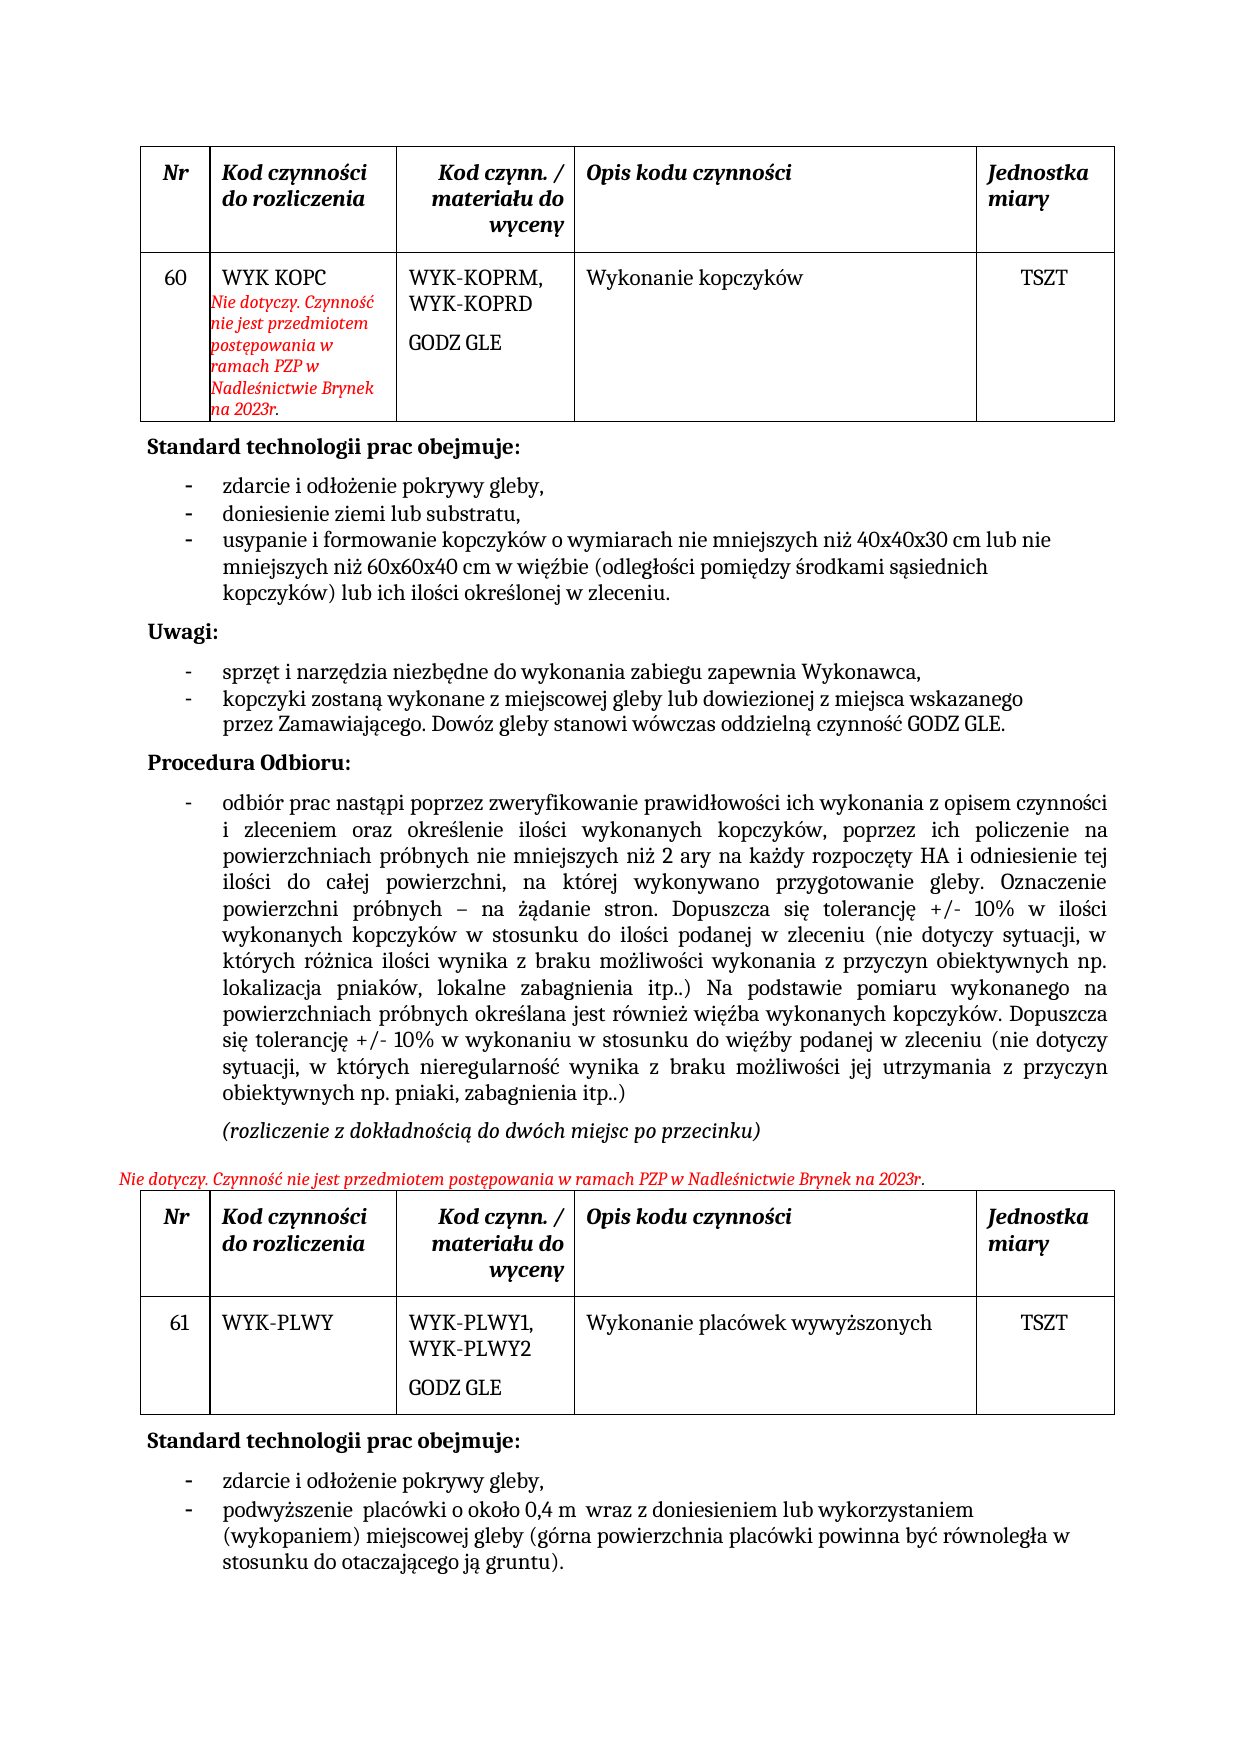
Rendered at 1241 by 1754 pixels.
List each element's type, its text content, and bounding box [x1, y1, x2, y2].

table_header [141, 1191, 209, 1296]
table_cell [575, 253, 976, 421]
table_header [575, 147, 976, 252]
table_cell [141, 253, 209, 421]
list sprzęt i narzędzia niezbędne do wykonania zabiegu zapewnia Wykonawca, [185, 657, 1138, 685]
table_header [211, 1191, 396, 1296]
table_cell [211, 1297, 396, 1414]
subtitle Standard technologii prac obejmuje: [147, 1427, 1138, 1454]
list podwyższenie placówki o około 0,4 m wraz z doniesieniem lub wykorzystaniem [185, 1494, 1138, 1523]
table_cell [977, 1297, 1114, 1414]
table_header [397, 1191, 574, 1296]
text (rozliczenie z dokładnością do dwóch miejsc po przecinku) [221, 1118, 1138, 1144]
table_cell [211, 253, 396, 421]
list kopczyki zostaną wykonane z miejscowej gleby lub dowiezionej z miejsca wskazanego przez Zamawiającego. Dowóz gleby stanowi wówczas oddzielną czynność GODZ GLE. [185, 685, 1065, 737]
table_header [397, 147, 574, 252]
list zdarcie i odłożenie pokrywy gleby, [185, 472, 1138, 499]
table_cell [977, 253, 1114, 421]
subtitle Standard technologii prac obejmuje: [147, 434, 1138, 460]
subtitle Procedura Odbioru: [147, 750, 1138, 776]
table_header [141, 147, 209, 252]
subtitle Uwagi: [147, 619, 1138, 645]
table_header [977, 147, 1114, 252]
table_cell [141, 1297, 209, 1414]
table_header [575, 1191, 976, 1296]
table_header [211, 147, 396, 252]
list odbiór prac nastąpi poprzez zweryfikowanie prawidłowości ich wykonania z opisem czynności i zleceniem oraz określenie ilości wykonanych kopczyków, poprzez ich policzenie na powierzchniach próbnych nie mniejszych niż 2 ary na każdy rozpoczęty HA i odniesienie tej ilości do całej powierzchni, na której wykonywano przygotowanie gleby. Oznaczenie powierzchni próbnych – na żądanie stron. Dopuszcza się tolerancję +/- 10% w ilości wykonanych kopczyków w stosunku do ilości podanej w zleceniu (nie dotyczy sytuacji, w których różnica ilości wynika z braku możliwości wykonania z przyczyn obiektywnych np. lokalizacja pniaków, lokalne zabagnienia itp..) Na podstawie pomiaru wykonanego na powierzchniach próbnych określana jest również więźba wykonanych kopczyków. Dopuszcza się tolerancję +/- 10% w wykonaniu w stosunku do więźby podanej w zleceniu (nie dotyczy sytuacji, w których nieregularność wynika z braku możliwości jej utrzymania z przyczyn obiektywnych np. pniaki, zabagnienia itp..) [185, 788, 1108, 1106]
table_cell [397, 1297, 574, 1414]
list zdarcie i odłożenie pokrywy gleby, [185, 1467, 1138, 1494]
list usypanie i formowanie kopczyków o wymiarach nie mniejszych niż 40x40x30 cm lub nie mniejszych niż 60x60x40 cm w więźbie (odległości pomiędzy środkami sąsiednich kopczyków) lub ich ilości określonej w zleceniu. [185, 527, 1089, 606]
text (wykopaniem) miejscowej gleby (górna powierzchnia placówki powinna być równoległa w stosunku do otaczającego ją gruntu). [222, 1523, 1090, 1575]
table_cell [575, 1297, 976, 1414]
text Nie dotyczy. Czynność nie jest przedmiotem postępowania w ramach PZP w Nadleśnictwie Brynek na 2023r. [119, 1169, 1138, 1190]
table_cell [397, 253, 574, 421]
list doniesienie ziemi lub substratu, [185, 499, 1138, 527]
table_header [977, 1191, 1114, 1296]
